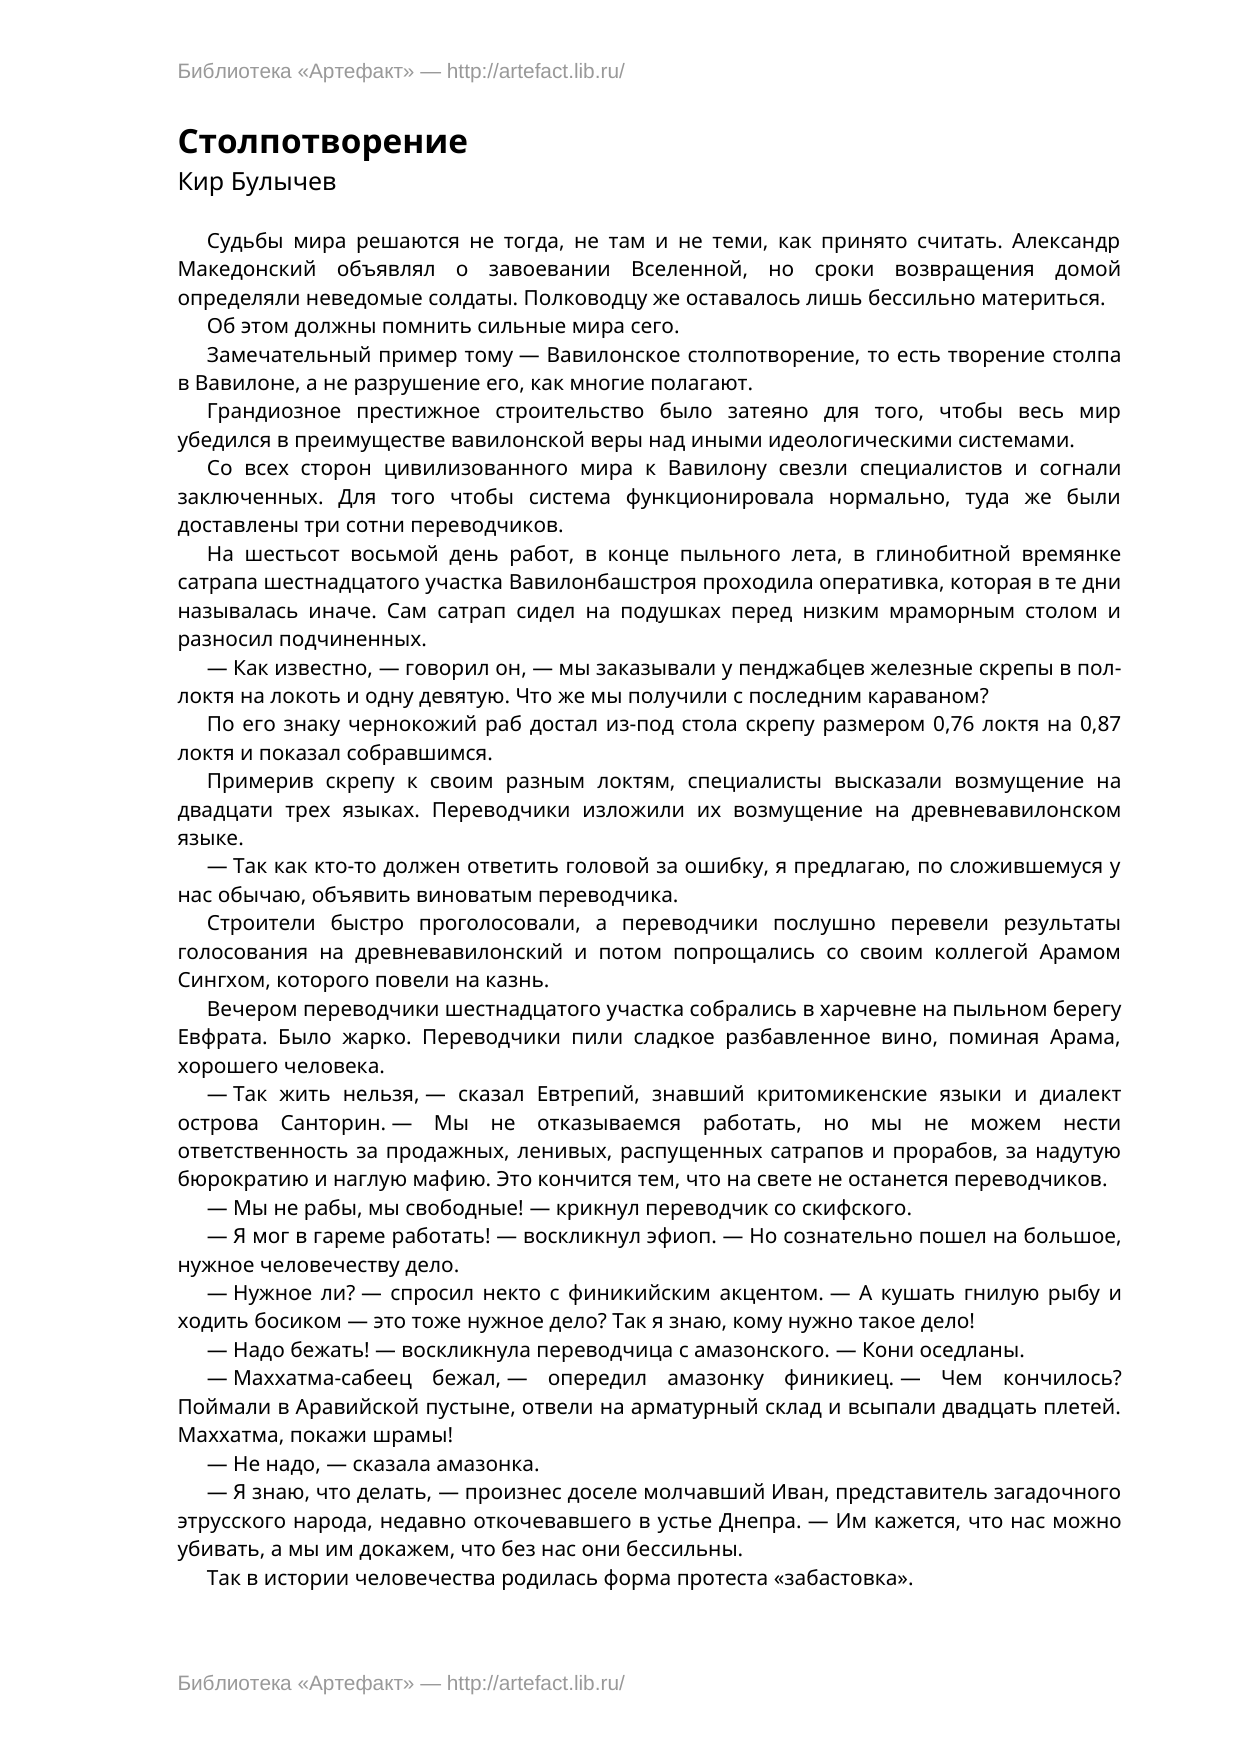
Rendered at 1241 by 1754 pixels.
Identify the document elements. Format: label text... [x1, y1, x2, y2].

text На шестьсот восьмой день работ, в конце пыльного лета, в глинобитной времянке сатрапа шестнадцатого участка Вавилонбашстроя проходила оперативка, которая в те дни называлась иначе. Сам сатрап сидел на подушках перед низким мраморным столом и разносил подчиненных. [177, 539, 1122, 653]
text Грандиозное престижное строительство было затеяно для того, чтобы весь мир убедился в преимуществе вавилонской веры над иными идеологическими системами. [177, 397, 1122, 453]
text Замечательный пример тому — Вавилонское столпотворение, то есть творение столпа в Вавилоне, а не разрушение его, как многие полагают. [177, 340, 1122, 397]
text — Не надо, — сказала амазонка. [177, 1449, 1122, 1477]
subtitle Кир Булычев [177, 163, 1122, 198]
text Так в истории человечества родилась форма протеста «забастовка». [177, 1563, 1122, 1591]
text — Так как кто-то должен ответить головой за ошибку, я предлагаю, по сложившемуся у нас обычаю, объявить виноватым переводчика. [177, 852, 1122, 908]
text По его знаку чернокожий раб достал из-под стола скрепу размером 0,76 локтя на 0,87 локтя и показал собравшимся. [177, 709, 1122, 766]
text Вечером переводчики шестнадцатого участка собрались в харчевне на пыльном берегу Евфрата. Было жарко. Переводчики пили сладкое разбавленное вино, поминая Арама, хорошего человека. [177, 994, 1122, 1079]
text — Нужное ли? — спросил некто с финикийским акцентом. — А кушать гнилую рыбу и ходить босиком — это тоже нужное дело? Так я знаю, кому нужно такое дело! [177, 1278, 1122, 1335]
text — Надо бежать! — воскликнула переводчица с амазонского. — Кони оседланы. [177, 1335, 1122, 1363]
subtitle Столпотворение [177, 118, 1122, 163]
text Строители быстро проголосовали, а переводчики послушно перевели результаты голосования на древневавилонский и потом попрощались со своим коллегой Арамом Сингхом, которого повели на казнь. [177, 908, 1122, 994]
text Примерив скрепу к своим разным локтям, специалисты высказали возмущение на двадцати трех языках. Переводчики изложили их возмущение на древневавилонском языке. [177, 766, 1122, 852]
text — Мы не рабы, мы свободные! — крикнул переводчик со скифского. [177, 1193, 1122, 1221]
text — Так жить нельзя, — сказал Евтрепий, знавший критомикенские языки и диалект острова Санторин. — Мы не отказываемся работать, но мы не можем нести ответственность за продажных, ленивых, распущенных сатрапов и прорабов, за надутую бюрократию и наглую мафию. Это кончится тем, что на свете не останется переводчиков. [177, 1079, 1122, 1193]
text — Маххатма-сабеец бежал, — опередил амазонку финикиец. — Чем кончилось? Поймали в Аравийской пустыне, отвели на арматурный склад и всыпали двадцать плетей. Маххатма, покажи шрамы! [177, 1363, 1122, 1449]
text Об этом должны помнить сильные мира сего. [177, 311, 1122, 340]
text — Как известно, — говорил он, — мы заказывали у пенджабцев железные скрепы в пол-локтя на локоть и одну девятую. Что же мы получили с последним караваном? [177, 653, 1122, 709]
text Со всех сторон цивилизованного мира к Вавилону свезли специалистов и согнали заключенных. Для того чтобы система функционировала нормально, туда же были доставлены три сотни переводчиков. [177, 453, 1122, 539]
text — Я знаю, что делать, — произнес доселе молчавший Иван, представитель загадочного этрусского народа, недавно откочевавшего в устье Днепра. — Им кажется, что нас можно убивать, а мы им докажем, что без нас они бессильны. [177, 1477, 1122, 1563]
text — Я мог в гареме работать! — воскликнул эфиоп. — Но сознательно пошел на большое, нужное человечеству дело. [177, 1221, 1122, 1278]
text Судьбы мира решаются не тогда, не там и не теми, как принято считать. Александр Македонский объявлял о завоевании Вселенной, но сроки возвращения домой определяли неведомые солдаты. Полководцу же оставалось лишь бессильно материться. [177, 226, 1122, 311]
